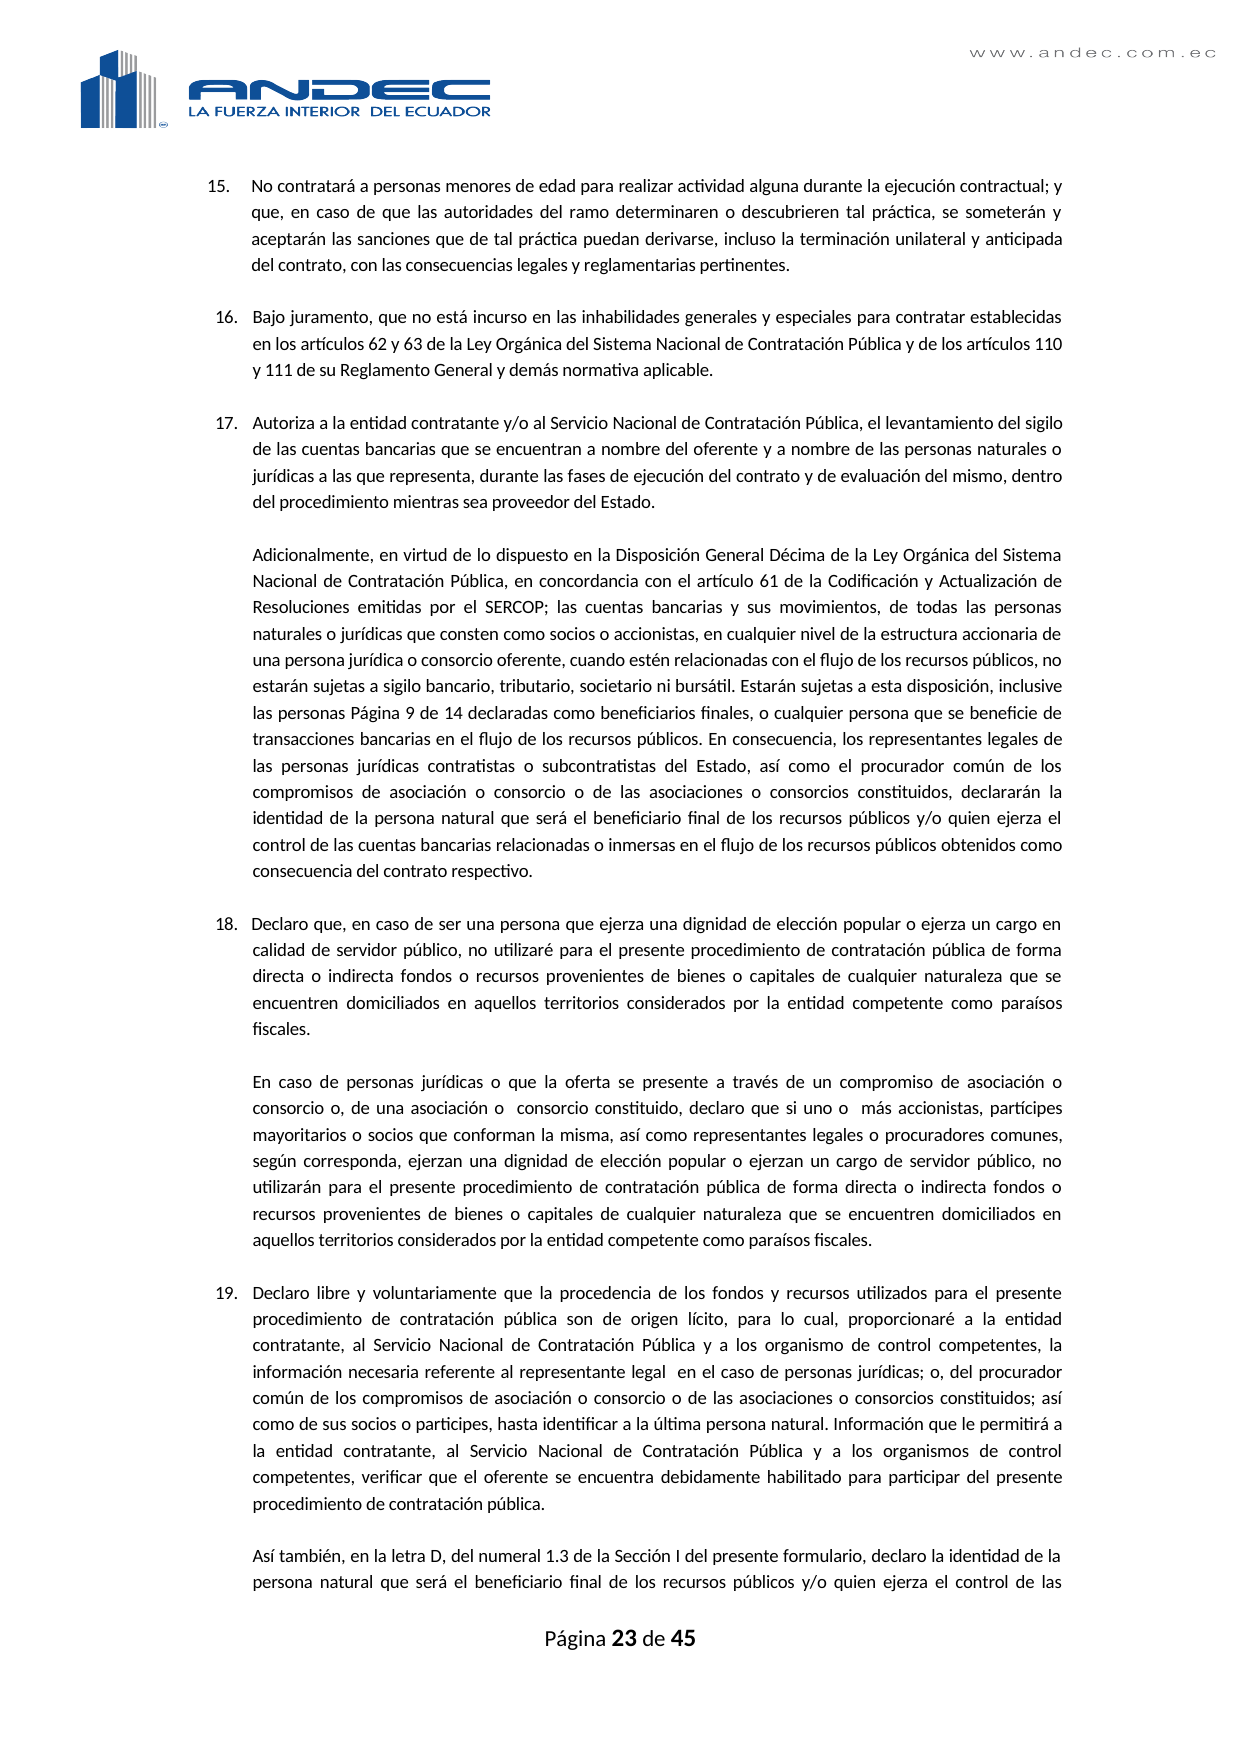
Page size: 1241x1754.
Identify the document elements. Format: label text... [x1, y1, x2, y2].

text Adicionalmente, en virtud de lo dispuesto en la Disposición General Décima de la Ley Orgánica del Sistema Nacional de Contratación Pública, en concordancia con el artículo 61 de la Codificación y Actualización de Resoluciones emitidas por el SERCOP; las cuentas bancarias y sus movimientos, de todas las personas naturales o jurídicas que consten como socios o accionistas, en cualquier nivel de la estructura accionaria de una persona jurídica o consorcio oferente, cuando estén relacionadas con el flujo de los recursos públicos, no estarán sujetas a sigilo bancario, tributario, societario ni bursátil. Estarán sujetas a esta disposición, inclusive las personas Página 9 de 14 declaradas como beneficiarios finales, o cualquier persona que se beneficie de transacciones bancarias en el flujo de los recursos públicos. En consecuencia, los representantes legales de las personas jurídicas contratistas o subcontratistas del Estado, así como el procurador común de los compromisos de asociación o consorcio o de las asociaciones o consorcios constituidos, declararán la identidad de la persona natural que será el beneficiario final de los recursos públicos y/o quien ejerza el control de las cuentas bancarias relacionadas o inmersas en el flujo de los recursos públicos obtenidos como consecuencia del contrato respectivo. [252, 543, 1063, 882]
list Declaro libre y voluntariamente que la procedencia de los fondos y recursos utilizados para el presente procedimiento de contratación pública son de origen lícito, para lo cual, proporcionaré a la entidad contratante, al Servicio Nacional de Contratación Pública y a los organismo de control competentes, la información necesaria referente al representante legal en el caso de personas jurídicas; o, del procurador común de los compromisos de asociación o consorcio o de las asociaciones o consorcios constituidos; así como de sus socios o participes, hasta identificar a la última persona natural. Información que le permitirá a la entidad contratante, al Servicio Nacional de Contratación Pública y a los organismos de control competentes, verificar que el oferente se encuentra debidamente habilitado para participar del presente procedimiento de contratación pública. [215, 1281, 1063, 1514]
text En caso de personas jurídicas o que la oferta se presente a través de un compromiso de asociación o consorcio o, de una asociación o consorcio constituido, declaro que si uno o más accionistas, partícipes mayoritarios o socios que conforman la misma, así como representantes legales o procuradores comunes, según corresponda, ejerzan una dignidad de elección popular o ejerzan un cargo de servidor público, no utilizarán para el presente procedimiento de contratación pública de forma directa o indirecta fondos o recursos provenientes de bienes o capitales de cualquier naturaleza que se encuentren domiciliados en aquellos territorios considerados por la entidad competente como paraísos fiscales. [252, 1070, 1063, 1251]
picture [5, 21, 1241, 147]
list Declaro que, en caso de ser una persona que ejerza una dignidad de elección popular o ejerza un cargo en calidad de servidor público, no utilizaré para el presente procedimiento de contratación pública de forma directa o indirecta fondos o recursos provenientes de bienes o capitales de cualquier naturaleza que se encuentren domiciliados en aquellos territorios considerados por la entidad competente como paraísos fiscales. [215, 912, 1063, 1040]
list No contratará a personas menores de edad para realizar actividad alguna durante la ejecución contractual; y que, en caso de que las autoridades del ramo determinaren o descubrieren tal práctica, se someterán y aceptarán las sanciones que de tal práctica puedan derivarse, incluso la terminación unilateral y anticipada del contrato, con las consecuencias legales y reglamentarias pertinentes. [207, 174, 1063, 276]
list Bajo juramento, que no está incurso en las inhabilidades generales y especiales para contratar establecidas en los artículos 62 y 63 de la Ley Orgánica del Sistema Nacional de Contratación Pública y de los artículos 110 y 111 de su Reglamento General y demás normativa aplicable. [215, 306, 1063, 381]
list Autoriza a la entidad contratante y/o al Servicio Nacional de Contratación Pública, el levantamiento del sigilo de las cuentas bancarias que se encuentran a nombre del oferente y a nombre de las personas naturales o jurídicas a las que representa, durante las fases de ejecución del contrato y de evaluación del mismo, dentro del procedimiento mientras sea proveedor del Estado. [215, 411, 1063, 513]
